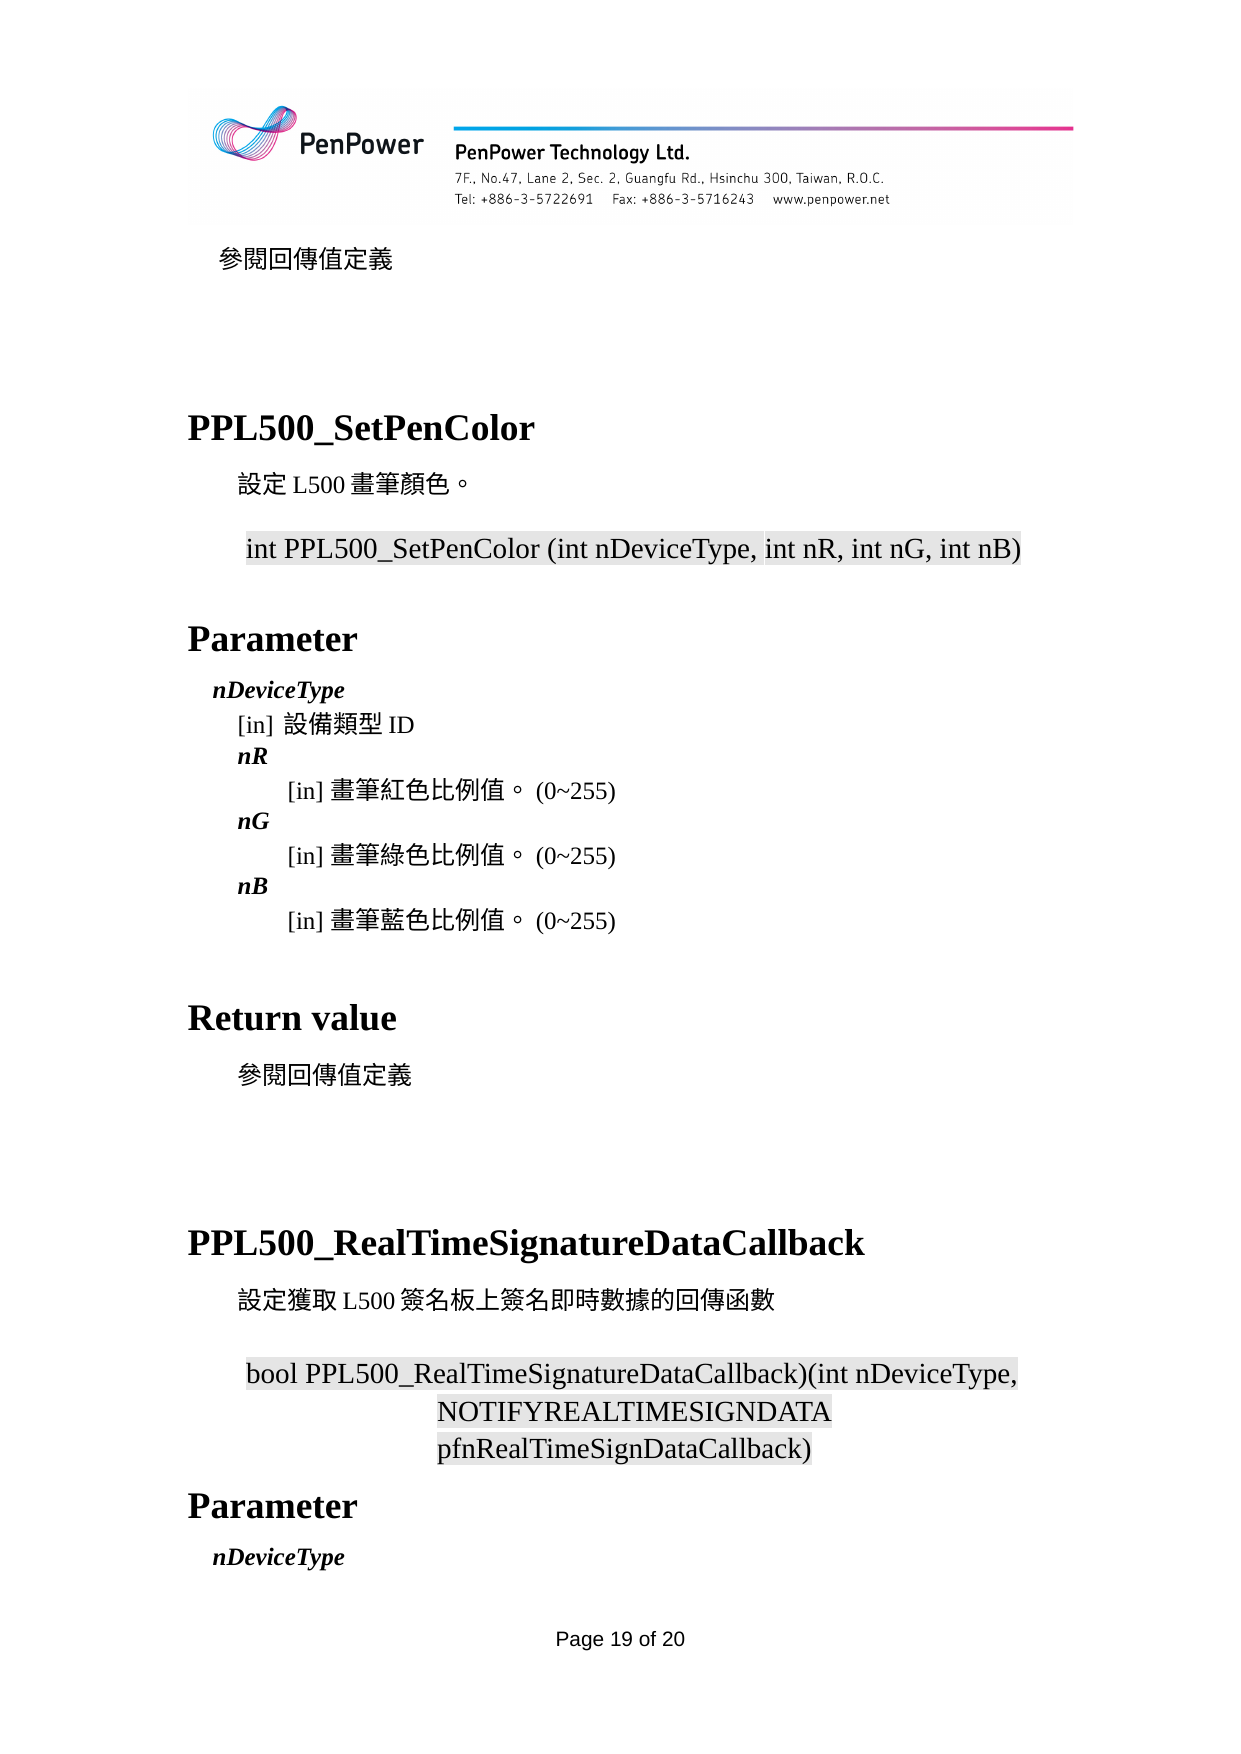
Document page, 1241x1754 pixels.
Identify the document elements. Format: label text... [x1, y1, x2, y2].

picture [187, 88, 1074, 225]
text bool PPL500_RealTimeSignatureDataCallback)(int nDeviceType, [187, 1354, 1053, 1392]
text int PPL500_SetPenColor (int nDeviceType, int nR, int nG, int nB) [246, 529, 1053, 567]
text 設定L500畫筆顏色。 [187, 464, 1053, 500]
text 設定獲取L500簽名板上簽名即時數據的回傳函數 [187, 1279, 1053, 1317]
text 參閱回傳值定義 [187, 1054, 1053, 1092]
text nDeviceType [187, 675, 1053, 704]
text [in] 畫筆紅色比例值。 (0~255) [187, 770, 1053, 806]
text nB [187, 871, 1053, 900]
text Parameter [187, 1467, 1053, 1542]
text Return value [187, 979, 1053, 1054]
text 參閱回傳值定義 [187, 239, 1053, 277]
text PPL500_SetPenColor [187, 389, 1053, 464]
text NOTIFYREALTIMESIGNDATA pfnRealTimeSignDataCallback) [437, 1392, 1053, 1467]
text [in] 畫筆綠色比例值。 (0~255) [187, 835, 1053, 871]
text Parameter [187, 600, 1053, 675]
text [in] 設備類型ID [187, 704, 1053, 741]
text PPL500_RealTimeSignatureDataCallback [187, 1204, 1053, 1279]
text nG [187, 806, 1053, 835]
text nDeviceType [187, 1542, 1053, 1571]
text [in] 畫筆藍色比例值。 (0~255) [187, 900, 1053, 936]
text nR [187, 741, 1053, 770]
